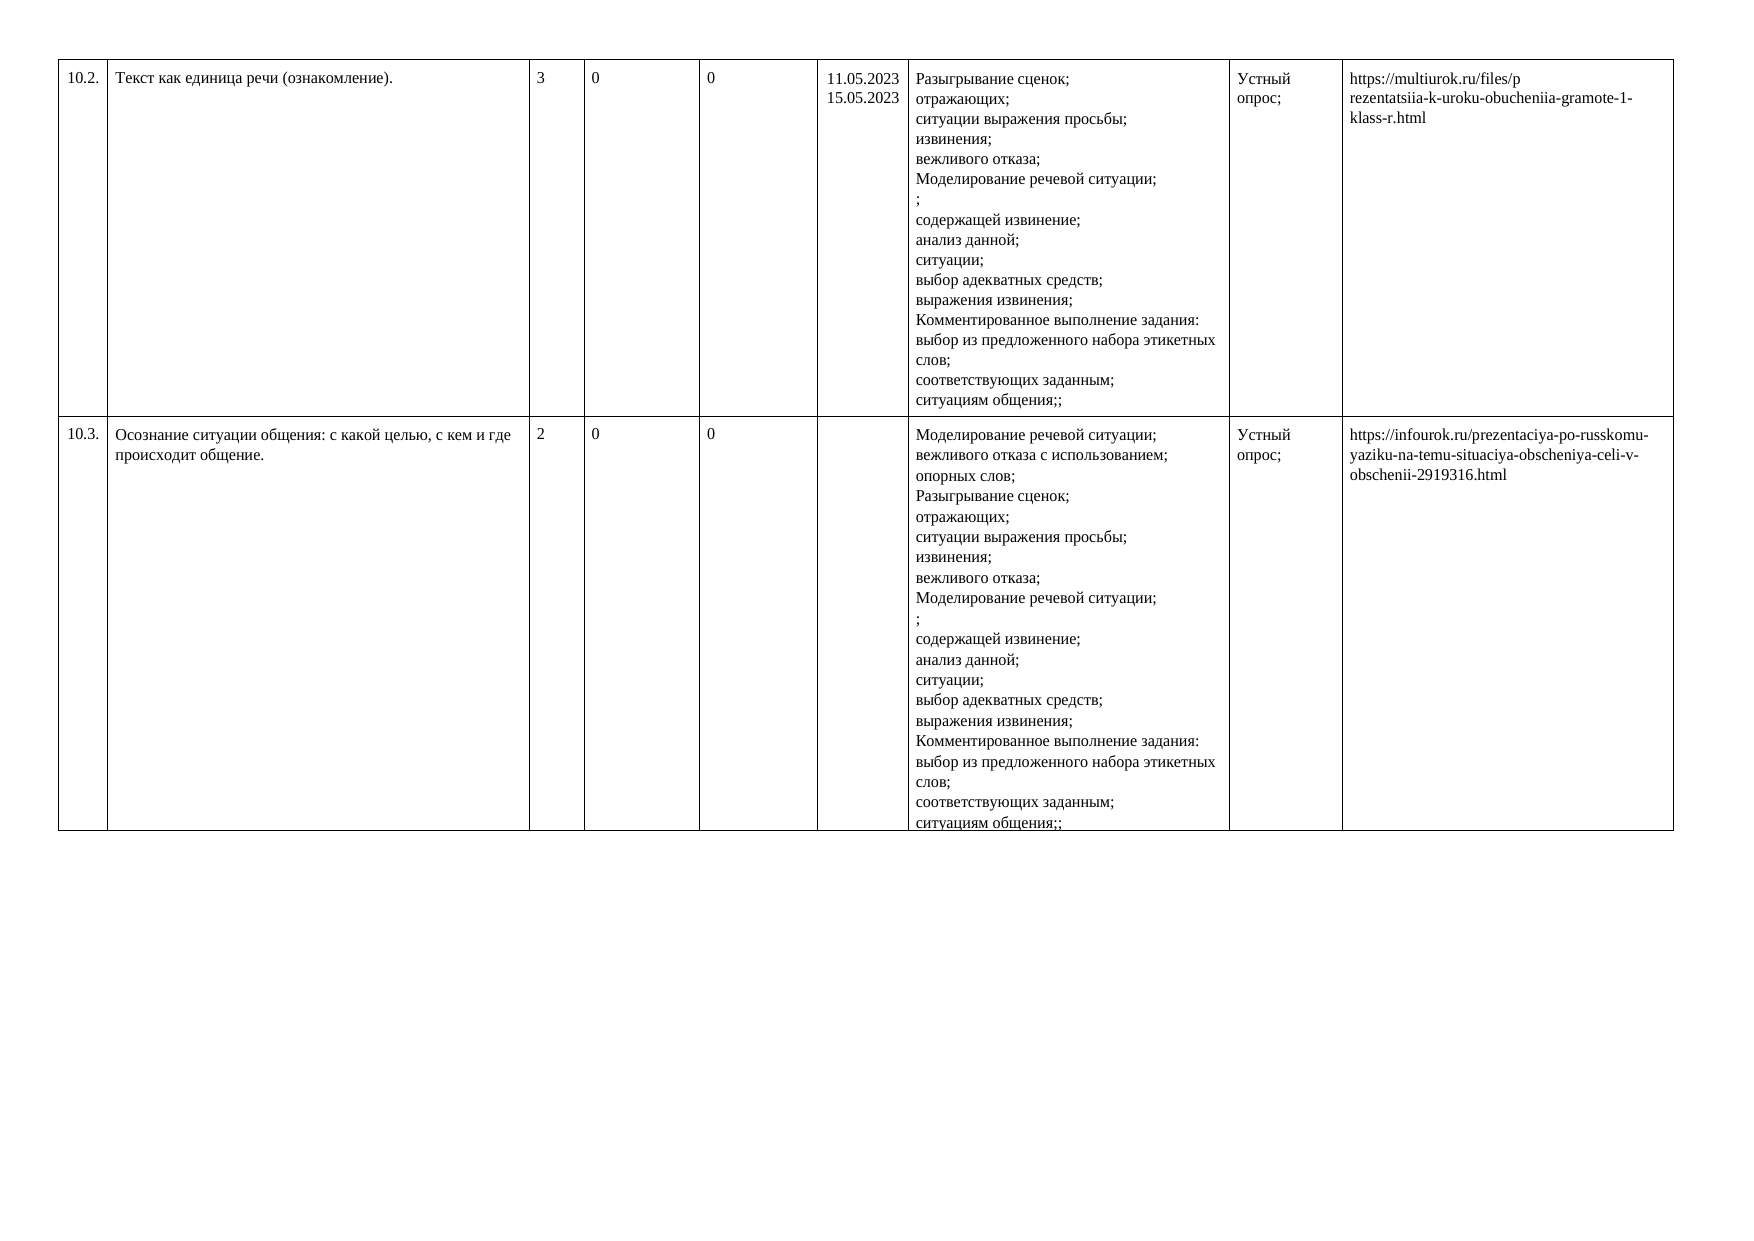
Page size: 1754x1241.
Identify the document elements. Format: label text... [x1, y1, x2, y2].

table_cell 2 [530, 417, 584, 830]
table_cell 0 [585, 417, 699, 830]
table_header 0 [700, 60, 817, 416]
table_header Устный опрос; [1230, 60, 1342, 416]
table_cell 10.3. [59, 417, 107, 830]
table_cell https://infourok.ru/prezentaciya-po-russkomu-yaziku-na-temu-situaciya-obscheniya-celi-v-obschenii-2919316.html [1343, 417, 1673, 830]
table_header 10.2. [59, 60, 107, 416]
table_header 3 [530, 60, 584, 416]
table_header Разыгрывание сценок; отражающих; ситуации выражения просьбы; извинения; вежливого отказа; Моделирование речевой ситуации; ; содержащей извинение; анализ данной; ситуации; выбор адекватных средств; выраже​ния извинения; Комментированное выполнение задания: выбор из предло​женного набора этикетных слов; соответствующих заданным; ситуациям общения;; [909, 60, 1229, 416]
table_cell 0 [700, 417, 817, 830]
table_header Текст как единица речи (ознакомление). [108, 60, 529, 416]
table_header https://multiurok.ru/files/p rezentatsiia-k-uroku-obucheniia-gramote-1-klass-r.html [1343, 60, 1673, 416]
table_header 11.05.2023 15.05.2023 [818, 60, 908, 416]
table_cell [818, 417, 908, 830]
table_cell Осознание ситуации общения: с какой целью, с кем и где происходит общение. [108, 417, 529, 830]
table_cell Моделирование речевой ситуации; вежливого отказа с исполь​зованием; опорных слов; Разыгрывание сценок; отражающих; ситуации выражения просьбы; извинения; вежливого отказа; Моделирование речевой ситуации; ; содержащей извинение; анализ данной; ситуации; выбор адекватных средств; выраже​ния извинения; Комментированное выполнение задания: выбор из предло​женного набора этикетных слов; соответствующих заданным; ситуациям общения;; [909, 417, 1229, 830]
table_header 0 [585, 60, 699, 416]
table_cell Устный опрос; [1230, 417, 1342, 830]
